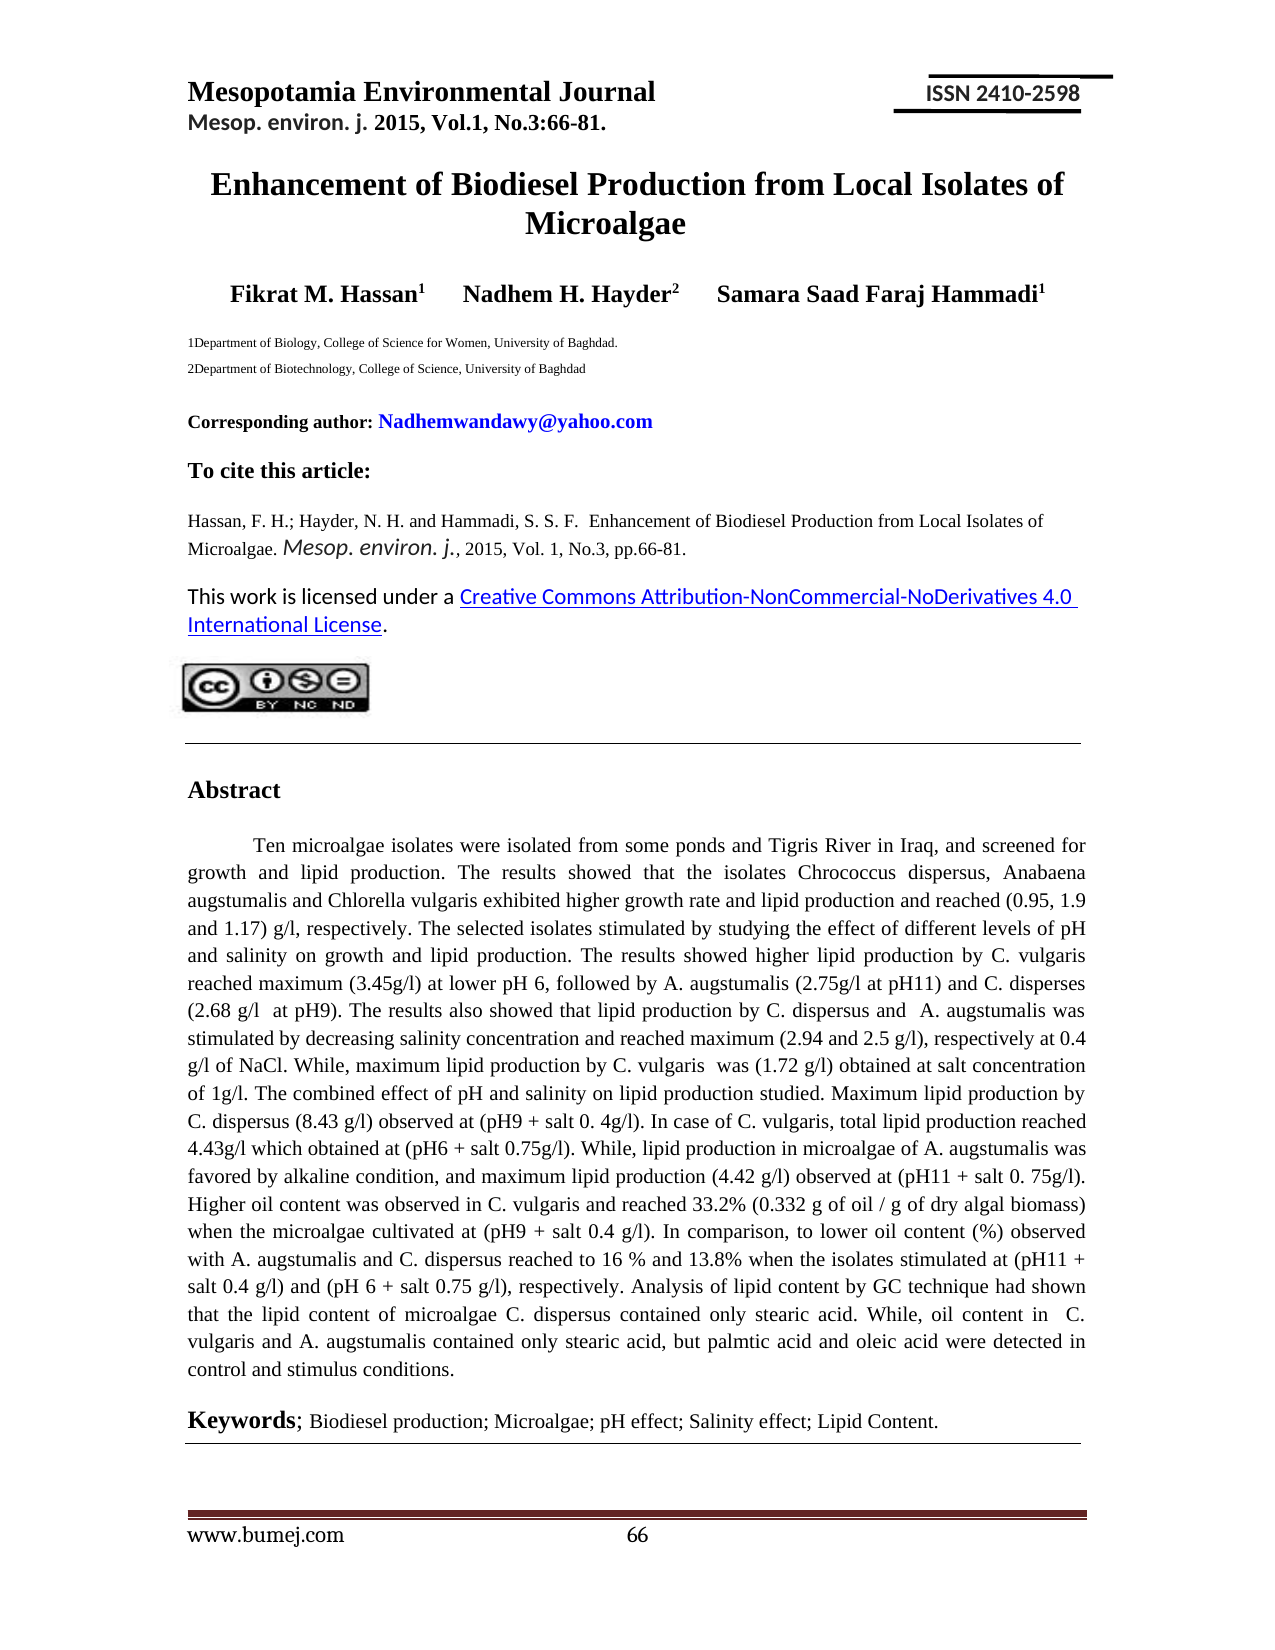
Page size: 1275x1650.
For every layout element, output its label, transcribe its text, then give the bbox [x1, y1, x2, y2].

text 1Department of Biology, College of Science for Women, University of Baghdad. [187, 335, 1087, 361]
text Keywords; Biodiesel production; Microalgae; pH effect; Salinity effect; Lipid Content. [187, 1406, 1087, 1434]
text Enhancement of Biodiesel Production from Local Isolates of Microalgae [187, 164, 1087, 241]
text Fikrat M. Hassan1 Nadhem H. Hayder2 Samara Saad Faraj Hammadi1 [187, 279, 1087, 308]
text Corresponding author: Nadhemwandawy@yahoo.com [187, 409, 1087, 433]
text Hassan, F. H.; Hayder, N. H. and Hammadi, S. S. F. Enhancement of Biodiesel Production from Local Isolates of Microalgae. Mesop. environ. j., 2015, Vol. 1, No.3, pp.66-81. [187, 510, 1087, 561]
text Abstract [187, 775, 1087, 804]
text To cite this article: [187, 457, 1087, 484]
picture [168, 656, 376, 720]
text Ten microalgae isolates were isolated from some ponds and Tigris River in Iraq, and screened for growth and lipid production. The results showed that the isolates Chrococcus dispersus, Anabaena augstumalis and Chlorella vulgaris exhibited higher growth rate and lipid production and reached (0.95, 1.9 and 1.17) g/l, respectively. The selected isolates stimulated by studying the effect of different levels of pH and salinity on growth and lipid production. The results showed higher lipid production by C. vulgaris reached maximum (3.45g/l) at lower pH 6, followed by A. augstumalis (2.75g/l at pH11) and C. disperses (2.68 g/l at pH9). The results also showed that lipid production by C. dispersus and A. augstumalis was stimulated by decreasing salinity concentration and reached maximum (2.94 and 2.5 g/l), respectively at 0.4 g/l of NaCl. While, maximum lipid production by C. vulgaris was (1.72 g/l) obtained at salt concentration of 1g/l. The combined effect of pH and salinity on lipid production studied. Maximum lipid production by C. dispersus (8.43 g/l) observed at (pH9 + salt 0. 4g/l). In case of C. vulgaris, total lipid production reached 4.43g/l which obtained at (pH6 + salt 0.75g/l). While, lipid production in microalgae of A. augstumalis was favored by alkaline condition, and maximum lipid production (4.42 g/l) observed at (pH11 + salt 0. 75g/l). Higher oil content was observed in C. vulgaris and reached 33.2% (0.332 g of oil / g of dry algal biomass) when the microalgae cultivated at (pH9 + salt 0.4 g/l). In comparison, to lower oil content (%) observed with A. augstumalis and C. dispersus reached to 16 % and 13.8% when the isolates stimulated at (pH11 + salt 0.4 g/l) and (pH 6 + salt 0.75 g/l), respectively. Analysis of lipid content by GC technique had shown that the lipid content of microalgae C. dispersus contained only stearic acid. While, oil content in C. vulgaris and A. augstumalis contained only stearic acid, but palmtic acid and oleic acid were detected in control and stimulus conditions. [187, 833, 1087, 1381]
text 2Department of Biotechnology, College of Science, University of Baghdad [187, 361, 1087, 387]
text This work is licensed under a Creative Commons Attribution-NonCommercial-NoDerivatives 4.0 International License. [187, 582, 1087, 638]
